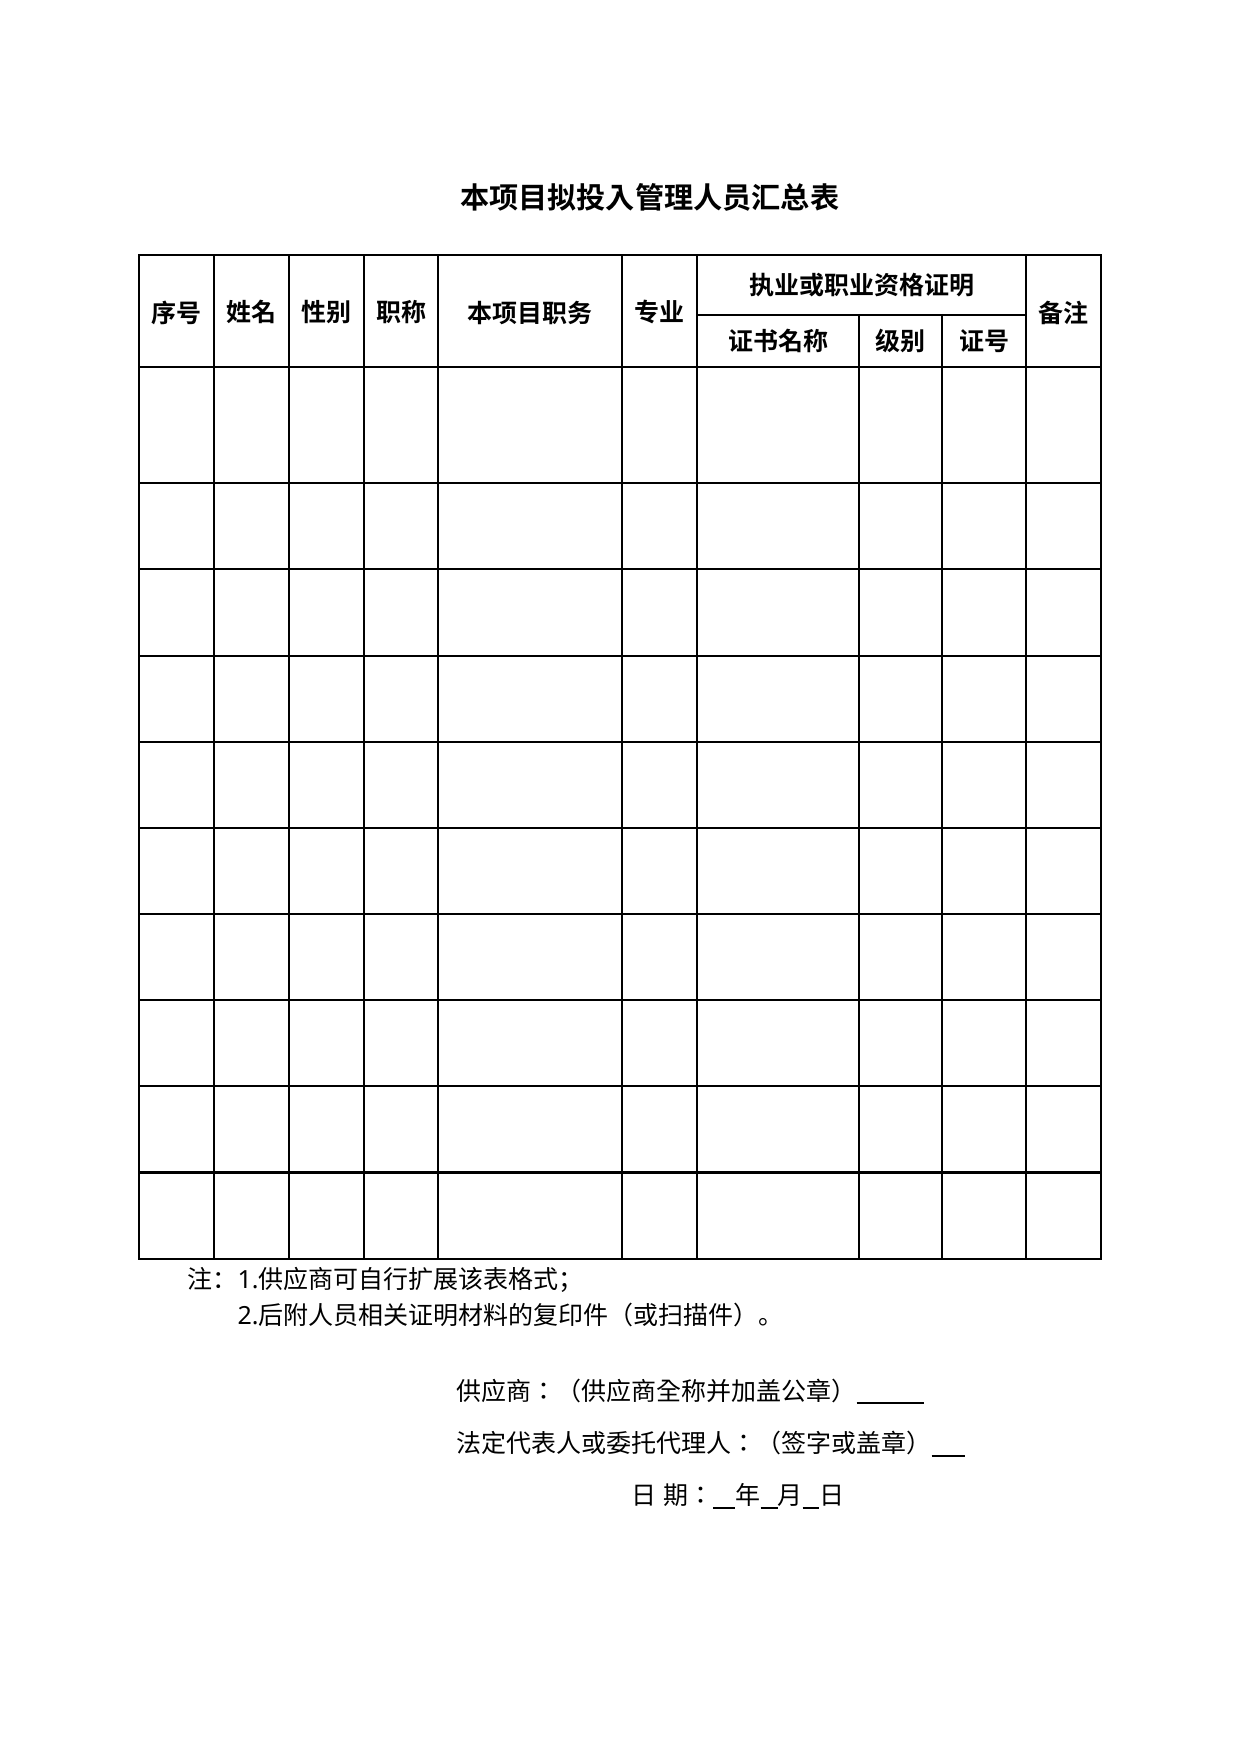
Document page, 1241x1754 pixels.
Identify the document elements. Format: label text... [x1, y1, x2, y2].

table_cell [860, 829, 941, 913]
table_cell [365, 484, 437, 568]
table_header 专业 [623, 256, 696, 366]
table_cell [943, 915, 1025, 999]
table_cell [860, 368, 941, 482]
table_cell [290, 829, 363, 913]
table_cell [1027, 657, 1100, 741]
table_cell [623, 1174, 696, 1257]
table_cell [1027, 829, 1100, 913]
table_cell [1027, 1087, 1100, 1171]
table_cell 证号 [943, 316, 1025, 366]
table_cell [623, 743, 696, 827]
table_header 性别 [290, 256, 363, 366]
table_cell [290, 570, 363, 654]
table_cell [439, 1001, 621, 1085]
table_cell [215, 1174, 288, 1257]
table_cell [365, 1174, 437, 1257]
table_cell 级别 [860, 316, 941, 366]
table_cell [439, 657, 621, 741]
table_cell [365, 829, 437, 913]
text 本项目拟投入管理人员汇总表 [187, 162, 1053, 220]
table_cell [698, 484, 858, 568]
table_cell [365, 368, 437, 482]
table_cell [290, 484, 363, 568]
table_cell [943, 570, 1025, 654]
table_cell [1027, 570, 1100, 654]
table_cell [140, 1087, 213, 1171]
table_cell [1027, 1174, 1100, 1257]
table_cell [623, 570, 696, 654]
table_cell [698, 743, 858, 827]
table_header 执业或职业资格证明 [698, 256, 1025, 314]
table_cell [943, 1001, 1025, 1085]
table_cell [140, 1174, 213, 1257]
table_cell [698, 1174, 858, 1257]
table_cell [860, 1087, 941, 1171]
table_cell [943, 657, 1025, 741]
table_cell [290, 368, 363, 482]
table_cell [140, 743, 213, 827]
table_cell [623, 368, 696, 482]
table_cell [215, 484, 288, 568]
table_cell [698, 368, 858, 482]
table_cell [698, 1087, 858, 1171]
table_cell [698, 657, 858, 741]
table_cell [860, 1001, 941, 1085]
table_cell [943, 1174, 1025, 1257]
table_cell [943, 484, 1025, 568]
table_cell [215, 1001, 288, 1085]
table_cell [1027, 1001, 1100, 1085]
table_cell [365, 743, 437, 827]
table_cell [623, 1001, 696, 1085]
table_cell [365, 1087, 437, 1171]
table_cell [215, 570, 288, 654]
table_cell [439, 570, 621, 654]
table_cell [215, 657, 288, 741]
table_cell [365, 915, 437, 999]
table_header 本项目职务 [439, 256, 621, 366]
table_cell [215, 368, 288, 482]
table_cell [365, 657, 437, 741]
table_cell [439, 829, 621, 913]
table_cell [698, 915, 858, 999]
table_cell [439, 915, 621, 999]
table_cell [290, 1087, 363, 1171]
table_cell [860, 915, 941, 999]
table_cell [140, 484, 213, 568]
table_header 职称 [365, 256, 437, 366]
table_cell [215, 915, 288, 999]
table_cell [140, 915, 213, 999]
text 法定代表人或委托代理人：（签字或盖章） [187, 1426, 1053, 1460]
table_cell [290, 1001, 363, 1085]
table_cell [860, 657, 941, 741]
table_cell [140, 657, 213, 741]
table_cell [943, 368, 1025, 482]
table_cell [439, 484, 621, 568]
table_cell [215, 1087, 288, 1171]
table_cell [290, 915, 363, 999]
table_cell [698, 570, 858, 654]
table_cell [215, 829, 288, 913]
table_cell [698, 829, 858, 913]
table_cell [439, 1174, 621, 1257]
table_cell [140, 368, 213, 482]
table_header 序号 [140, 256, 213, 366]
table_cell [290, 743, 363, 827]
table_cell [365, 570, 437, 654]
table_cell [140, 829, 213, 913]
text 注：1.供应商可自行扩展该表格式； [187, 1260, 1053, 1296]
table_cell [860, 743, 941, 827]
table_cell [365, 1001, 437, 1085]
table_cell [290, 657, 363, 741]
table_cell [215, 743, 288, 827]
table_cell [290, 1174, 363, 1257]
table_cell [1027, 915, 1100, 999]
table_cell [140, 1001, 213, 1085]
text 2.后附人员相关证明材料的复印件（或扫描件）。 [187, 1296, 1053, 1332]
table_cell [860, 1174, 941, 1257]
table_cell [1027, 484, 1100, 568]
table_cell [623, 829, 696, 913]
table_cell [1027, 368, 1100, 482]
table_cell [439, 1087, 621, 1171]
table_cell [860, 484, 941, 568]
table_cell [623, 484, 696, 568]
table_cell [860, 570, 941, 654]
table_cell [623, 657, 696, 741]
table_cell [623, 1087, 696, 1171]
table_cell [1027, 743, 1100, 827]
table_cell [140, 570, 213, 654]
table_cell [439, 368, 621, 482]
table_cell [943, 829, 1025, 913]
table_header 姓名 [215, 256, 288, 366]
table_cell [439, 743, 621, 827]
table_cell [623, 915, 696, 999]
table_cell [698, 1001, 858, 1085]
text 日 期： 年 月 日 [187, 1478, 1053, 1512]
table_cell [943, 743, 1025, 827]
table_cell [943, 1087, 1025, 1171]
table_cell 证书名称 [698, 316, 858, 366]
text 供应商：（供应商全称并加盖公章） [187, 1374, 1053, 1408]
table_header 备注 [1027, 256, 1100, 366]
